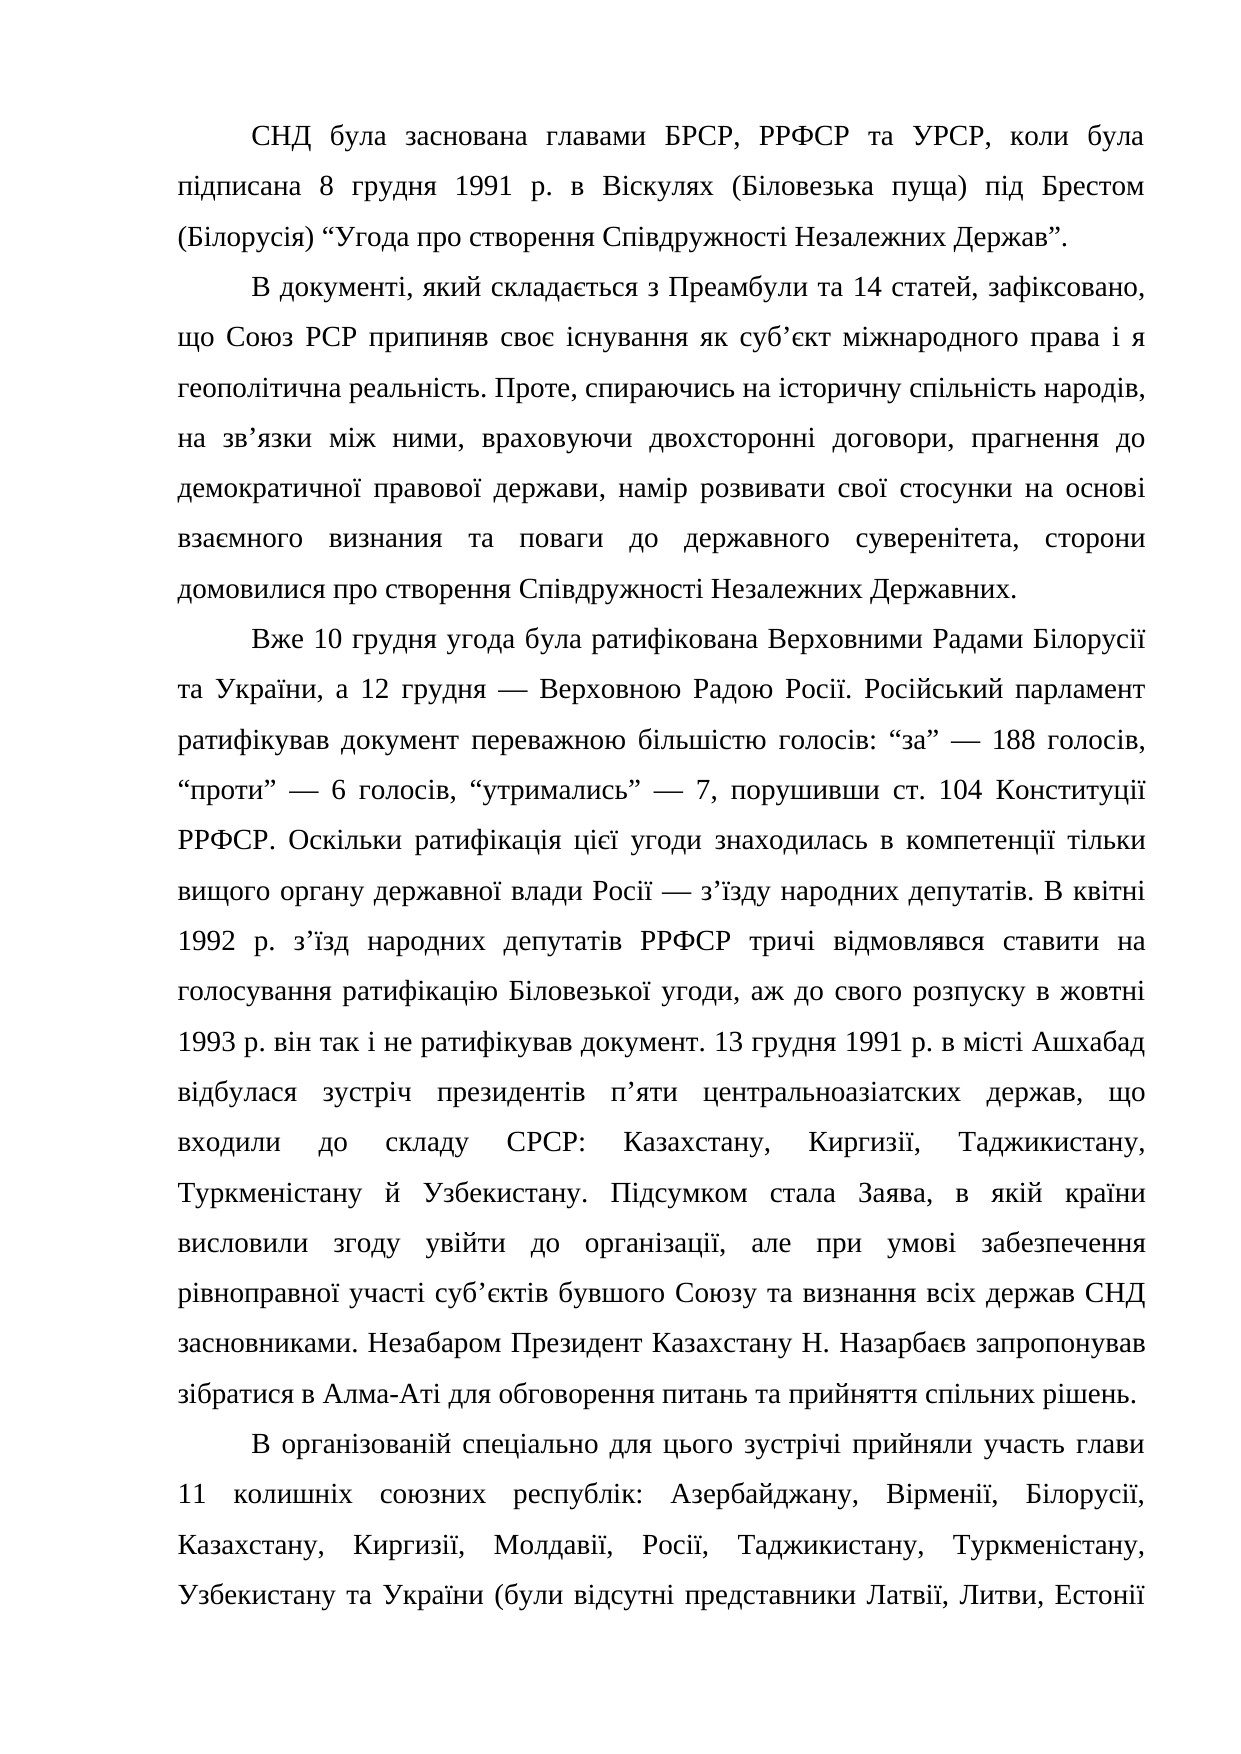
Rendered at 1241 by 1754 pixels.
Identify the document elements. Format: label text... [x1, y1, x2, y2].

text СНД була заснована главами БРСР, РРФСР та УРСР, коли була підписана 8 грудня 1991 р. в Віскулях (Біловезька пуща) під Брестом (Білорусія) “Угода про створення Співдружності Незалежних Держав”. [177, 118, 1146, 252]
text Вже 10 грудня угода була ратифікована Верховними Радами Білорусії та України, а 12 грудня — Верховною Радою Росії. Російський парламент ратифікував документ переважною більшістю голосів: “за” — 188 голосів, “проти” — 6 голосів, “утримались” — 7, порушивши ст. 104 Конституції РРФСР. Оскільки ратифікація цієї угоди знаходилась в компетенції тільки вищого органу державної влади Росії — з’їзду народних депутатів. В квітні 1992 р. з’їзд народних депутатів РРФСР тричі відмовлявся ставити на голосування ратифікацію Біловезької угоди, аж до свого розпуску в жовтні 1993 р. він так і не ратифікував документ. 13 грудня 1991 р. в місті Ашхабад відбулася зустріч президентів п’яти центральноазіатских держав, що входили до складу СРСР: Казахстану, Киргизії, Таджикистану, Туркменістану й Узбекистану. Підсумком стала Заява, в якій країни висловили згоду увійти до організації, але при умові забезпечення рівноправної участі суб’єктів бувшого Союзу та визнання всіх держав СНД засновниками. Незабаром Президент Казахстану Н. Назарбаєв запропонував зібратися в Алма-Аті для обговорення питань та прийняття спільних рішень. [177, 621, 1146, 1409]
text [177, 1426, 1146, 1611]
text В документі, який складається з Преамбули та 14 статей, зафіксовано, що Союз РСР припиняв своє існування як суб’єкт міжнародного права і я геополітична реальність. Проте, спираючись на історичну спільність народів, на зв’язки між ними, враховуючи двохсторонні договори, прагнення до демократичної правової держави, намір розвивати свої стосунки на основі взаємного визнания та поваги до державного суверенітета, сторони домовилися про створення Співдружності Незалежних Державних. [177, 269, 1146, 604]
